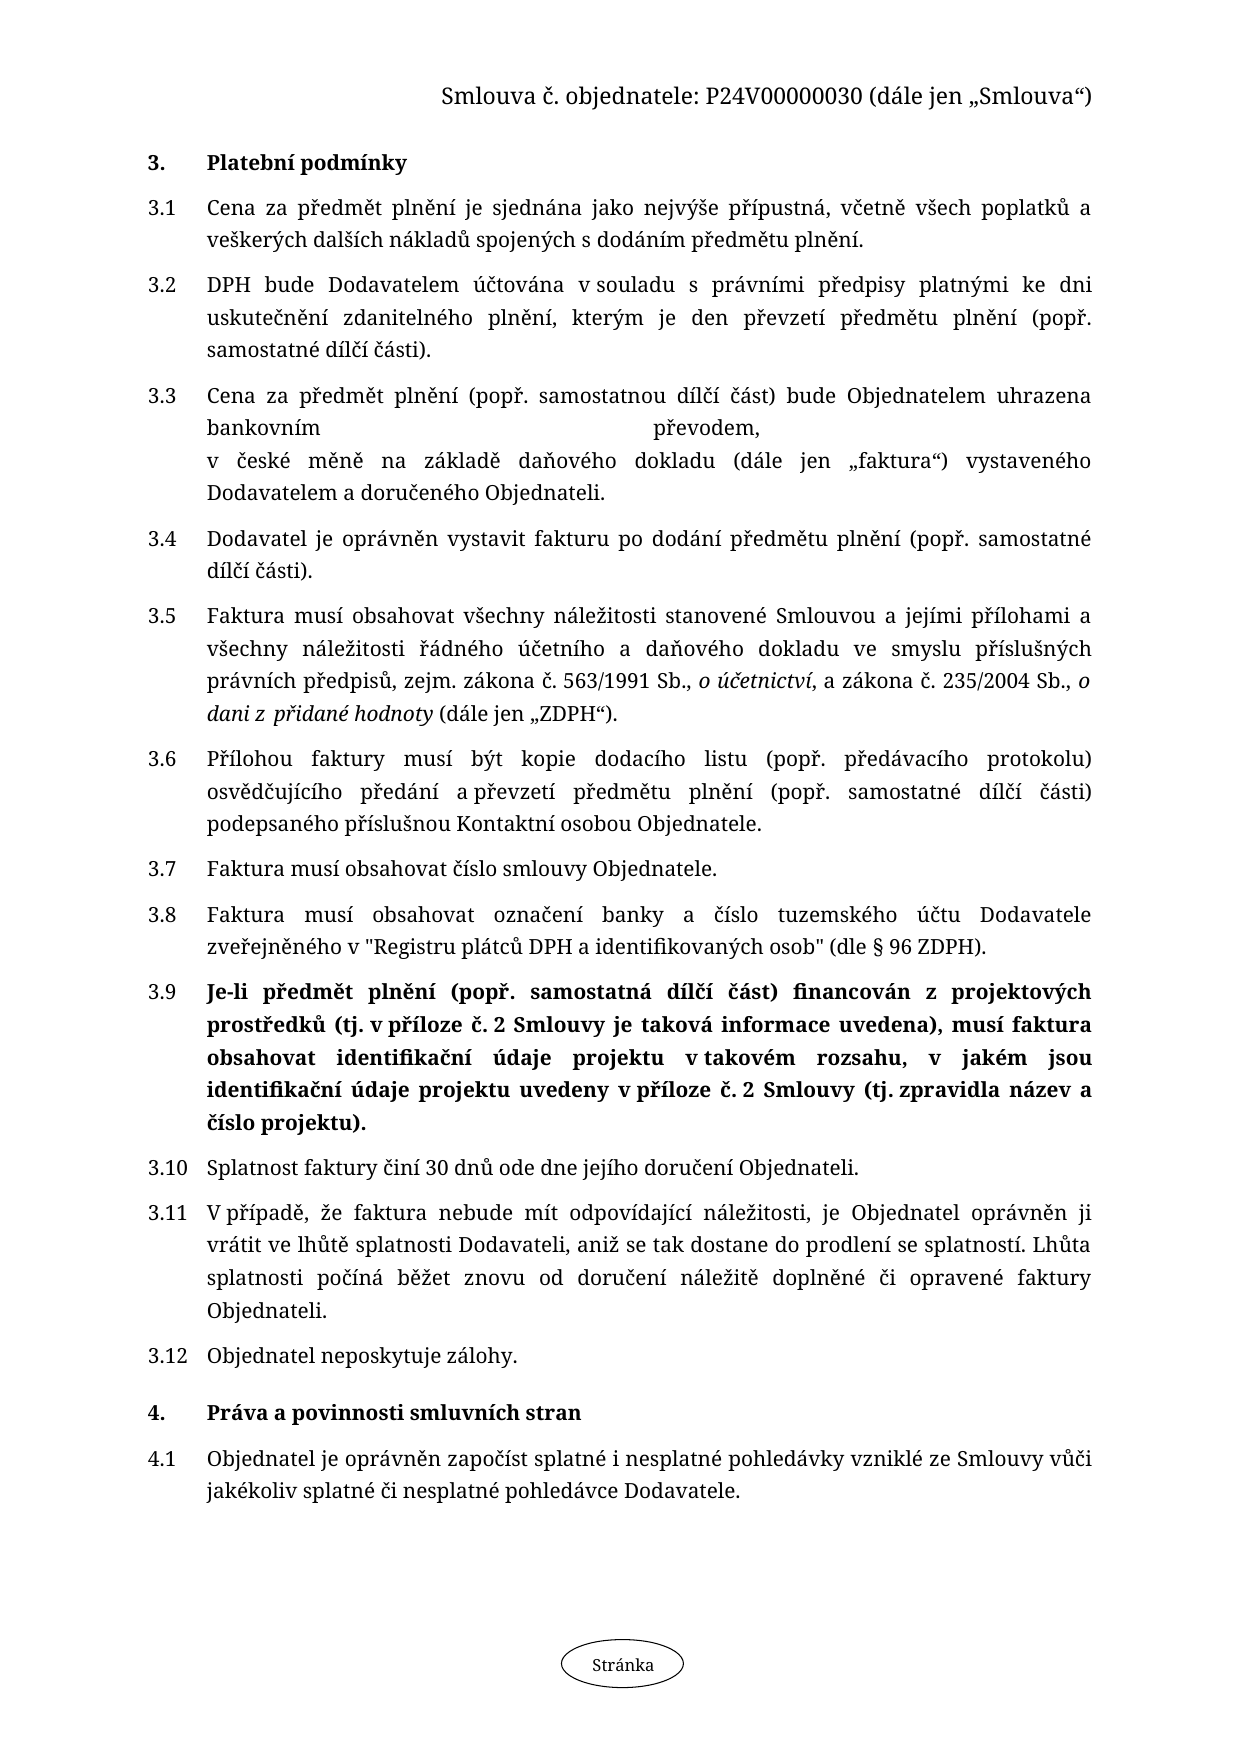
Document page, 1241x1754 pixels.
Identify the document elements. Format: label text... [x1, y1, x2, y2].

list Cena za předmět plnění je sjednána jako nejvýše přípustná, včetně všech poplatků a veškerých dalších nákladů spojených s dodáním předmětu plnění. [148, 193, 1093, 254]
list Práva a povinnosti smluvních stran [148, 1398, 1093, 1427]
list Splatnost faktury činí 30 dnů ode dne jejího doručení Objednateli. [148, 1153, 1093, 1181]
list Cena za předmět plnění (popř. samostatnou dílčí část) bude Objednatelem uhrazena bankovním převodem, v české měně na základě daňového dokladu (dále jen „faktura“) vystaveného Dodavatelem a doručeného Objednateli. [148, 381, 1093, 507]
list V případě, že faktura nebude mít odpovídající náležitosti, je Objednatel oprávněn ji vrátit ve lhůtě splatnosti Dodavateli, aniž se tak dostane do prodlení se splatností. Lhůta splatnosti počíná běžet znovu od doručení náležitě doplněné či opravené faktury Objednateli. [148, 1198, 1093, 1324]
list Faktura musí obsahovat číslo smlouvy Objednatele. [148, 854, 1093, 883]
list Přílohou faktury musí být kopie dodacího listu (popř. předávacího protokolu) osvědčujícího předání a převzetí předmětu plnění (popř. samostatné dílčí části) podepsaného příslušnou Kontaktní osobou Objednatele. [148, 744, 1093, 838]
list DPH bude Dodavatelem účtována v souladu s právními předpisy platnými ke dni uskutečnění zdanitelného plnění, kterým je den převzetí předmětu plnění (popř. samostatné dílčí části). [148, 270, 1093, 364]
list Je-li předmět plnění (popř. samostatná dílčí část) financován z projektových prostředků (tj. v příloze č. 2 Smlouvy je taková informace uvedena), musí faktura obsahovat identifikační údaje projektu v takovém rozsahu, v jakém jsou identifikační údaje projektu uvedeny v příloze č. 2 Smlouvy (tj. zpravidla název a číslo projektu). [148, 977, 1093, 1136]
list Objednatel je oprávněn započíst splatné i nesplatné pohledávky vzniklé ze Smlouvy vůči jakékoliv splatné či nesplatné pohledávce Dodavatele. [148, 1444, 1093, 1505]
list Faktura musí obsahovat všechny náležitosti stanovené Smlouvou a jejími přílohami a všechny náležitosti řádného účetního a daňového dokladu ve smyslu příslušných právních předpisů, zejm. zákona č. 563/1991 Sb., o účetnictví, a zákona č. 235/2004 Sb., o dani z přidané hodnoty (dále jen „ZDPH“). [148, 601, 1093, 728]
list Platební podmínky [148, 148, 1093, 176]
list Objednatel neposkytuje zálohy. [148, 1341, 1093, 1369]
list Faktura musí obsahovat označení banky a číslo tuzemského účtu Dodavatele zveřejněného v "Registru plátců DPH a identifikovaných osob" (dle § 96 ZDPH). [148, 900, 1093, 961]
list Dodavatel je oprávněn vystavit fakturu po dodání předmětu plnění (popř. samostatné dílčí části). [148, 524, 1093, 585]
